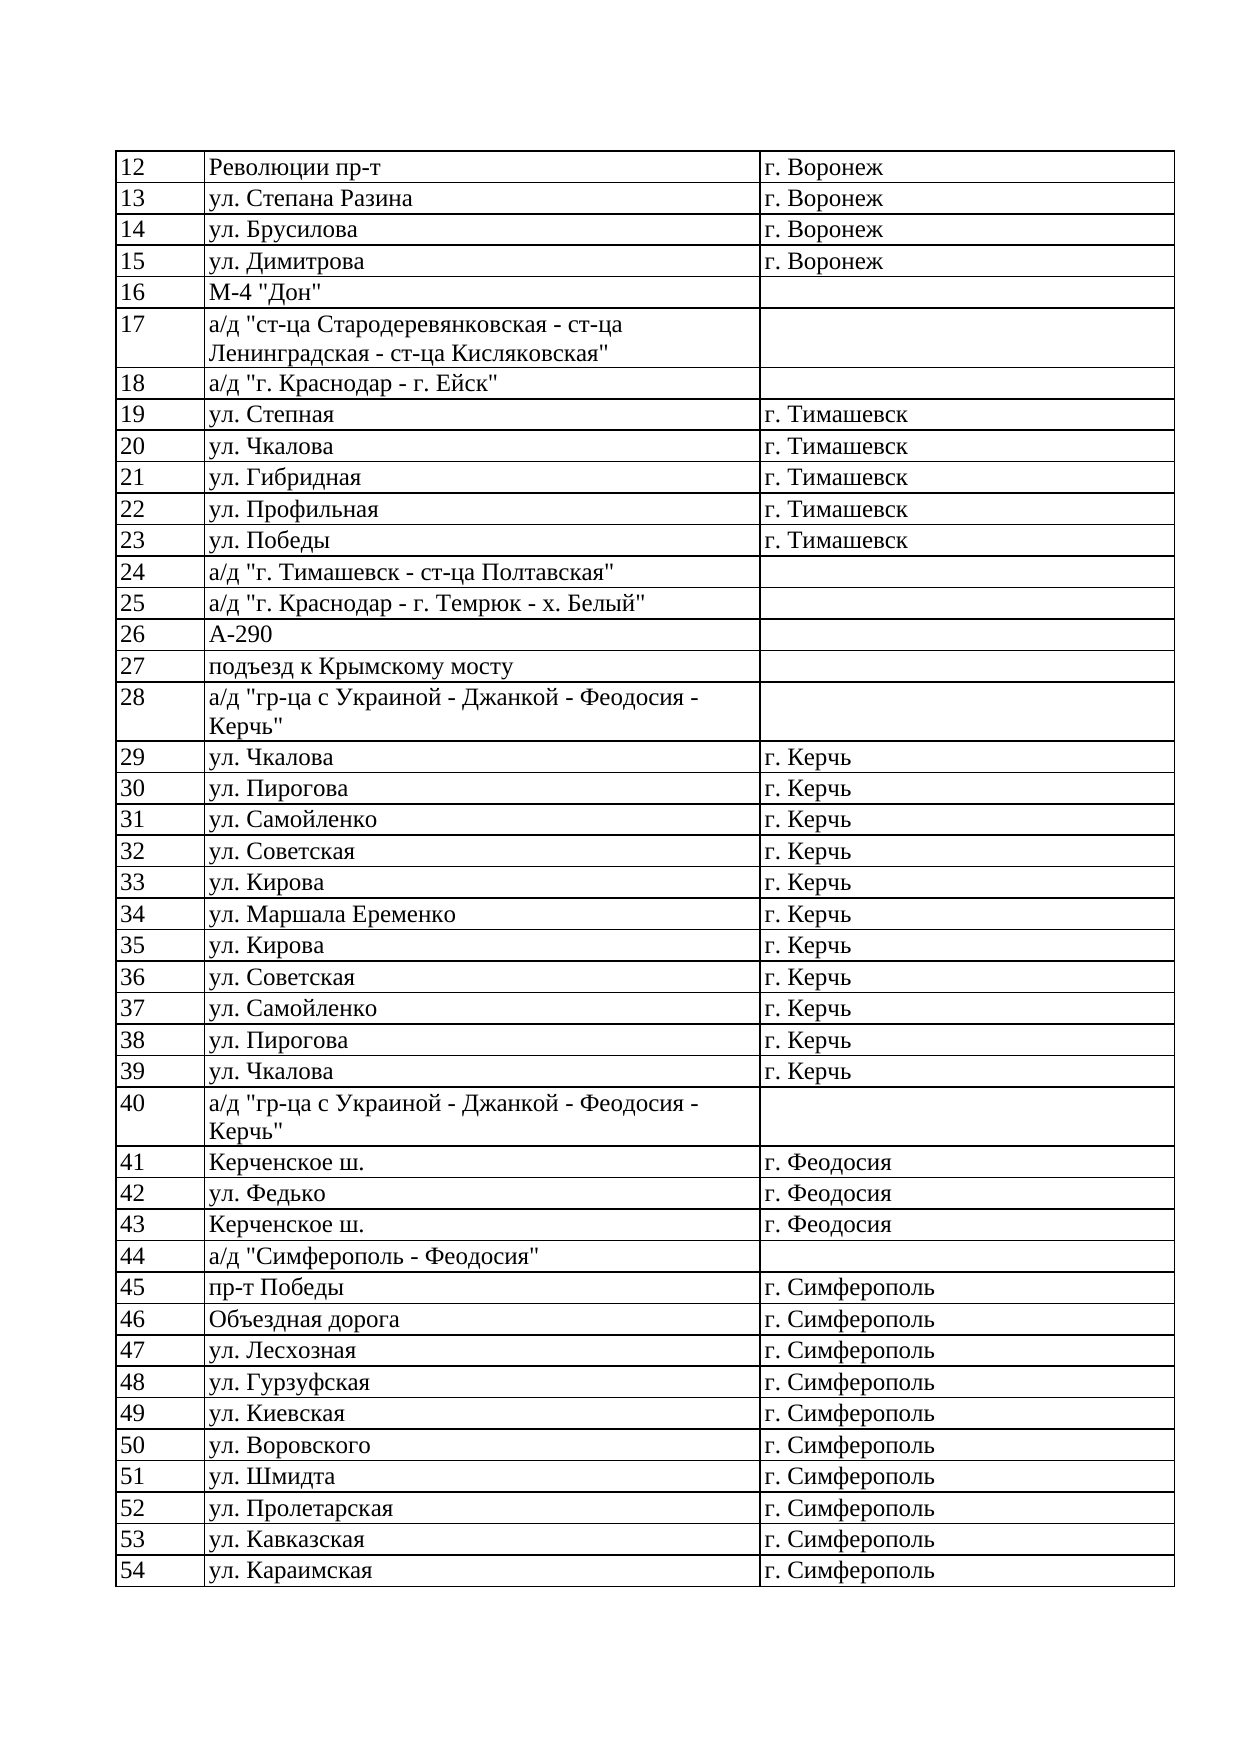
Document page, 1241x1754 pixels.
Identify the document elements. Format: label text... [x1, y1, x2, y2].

table_cell [761, 1088, 1174, 1145]
table_cell г. Тимашевск [761, 462, 1174, 492]
table_cell Объездная дорога [205, 1304, 759, 1334]
table_cell г. Симферополь [761, 1398, 1174, 1428]
table_cell 52 [117, 1493, 204, 1523]
table_cell а/д "г. Тимашевск - ст-ца Полтавская" [205, 557, 759, 587]
table_cell 21 [117, 462, 204, 492]
table_cell г. Симферополь [761, 1430, 1174, 1460]
table_cell 37 [117, 993, 204, 1023]
table_cell ул. Победы [205, 525, 759, 555]
table_cell ул. Шмидта [205, 1461, 759, 1491]
table_cell [761, 309, 1174, 366]
table_cell ул. Федько [205, 1178, 759, 1208]
table_cell ул. Советская [205, 836, 759, 866]
table_cell ул. Караимская [205, 1556, 759, 1586]
table_cell ул. Степная [205, 400, 759, 429]
table_cell 20 [117, 431, 204, 461]
table_cell 50 [117, 1430, 204, 1460]
table_cell [761, 588, 1174, 618]
table_cell 40 [117, 1088, 204, 1145]
table_cell [761, 651, 1174, 681]
table_cell 13 [117, 183, 204, 213]
table_cell г. Тимашевск [761, 525, 1174, 555]
table_cell г. Воронеж [761, 215, 1174, 244]
table_cell г. Симферополь [761, 1273, 1174, 1302]
table_cell г. Тимашевск [761, 400, 1174, 429]
table_cell ул. Кирова [205, 930, 759, 960]
table_cell 36 [117, 962, 204, 992]
table_cell г. Симферополь [761, 1556, 1174, 1586]
table_cell 24 [117, 557, 204, 587]
table_cell 26 [117, 620, 204, 649]
table_cell ул. Брусилова [205, 215, 759, 244]
table_cell 33 [117, 867, 204, 897]
table_cell ул. Киевская [205, 1398, 759, 1428]
table_cell 28 [117, 683, 204, 740]
table_cell 35 [117, 930, 204, 960]
table_cell ул. Самойленко [205, 805, 759, 834]
table_cell [761, 277, 1174, 307]
table_cell 12 [117, 152, 204, 181]
table_cell г. Симферополь [761, 1493, 1174, 1523]
table_cell г. Воронеж [761, 183, 1174, 213]
table_cell 25 [117, 588, 204, 618]
table_cell 38 [117, 1025, 204, 1054]
table_cell г. Керчь [761, 1025, 1174, 1054]
table_cell г. Тимашевск [761, 431, 1174, 461]
table_cell г. Тимашевск [761, 494, 1174, 524]
table_cell г. Керчь [761, 1056, 1174, 1086]
table_cell г. Феодосия [761, 1147, 1174, 1177]
table_cell г. Симферополь [761, 1524, 1174, 1554]
table_cell г. Воронеж [761, 152, 1174, 181]
table_cell г. Симферополь [761, 1461, 1174, 1491]
table_cell ул. Кирова [205, 867, 759, 897]
table_cell Керченское ш. [205, 1147, 759, 1177]
table_cell пр-т Победы [205, 1273, 759, 1302]
table_cell г. Феодосия [761, 1178, 1174, 1208]
table_cell 17 [117, 309, 204, 366]
table_cell а/д "г. Краснодар - г. Темрюк - х. Белый" [205, 588, 759, 618]
table_cell ул. Лесхозная [205, 1336, 759, 1365]
table_cell А-290 [205, 620, 759, 649]
table_cell [761, 368, 1174, 398]
table_cell а/д "гр-ца с Украиной - Джанкой - Феодосия - Керчь" [205, 683, 759, 740]
table_cell 43 [117, 1210, 204, 1239]
table_cell ул. Маршала Еременко [205, 899, 759, 929]
table_cell г. Керчь [761, 930, 1174, 960]
table_cell Керченское ш. [205, 1210, 759, 1239]
table_cell [761, 620, 1174, 649]
table_cell 16 [117, 277, 204, 307]
table_cell 27 [117, 651, 204, 681]
table_cell ул. Чкалова [205, 1056, 759, 1086]
table_cell г. Керчь [761, 899, 1174, 929]
table_cell а/д "ст-ца Стародеревянковская - ст-ца Ленинградская - ст-ца Кисляковская" [205, 309, 759, 366]
table_cell 15 [117, 246, 204, 276]
table_cell [761, 683, 1174, 740]
table_cell 49 [117, 1398, 204, 1428]
table_cell ул. Степана Разина [205, 183, 759, 213]
table_cell 19 [117, 400, 204, 429]
table_cell 47 [117, 1336, 204, 1365]
table_cell г. Керчь [761, 742, 1174, 771]
table_cell ул. Воровского [205, 1430, 759, 1460]
table_cell ул. Пирогова [205, 1025, 759, 1054]
table_cell 48 [117, 1367, 204, 1397]
table_cell ул. Профильная [205, 494, 759, 524]
table_cell г. Симферополь [761, 1336, 1174, 1365]
table_cell г. Керчь [761, 773, 1174, 803]
table_cell 23 [117, 525, 204, 555]
table_cell г. Керчь [761, 836, 1174, 866]
table_cell 39 [117, 1056, 204, 1086]
table_cell 32 [117, 836, 204, 866]
table_cell 45 [117, 1273, 204, 1302]
table_cell 18 [117, 368, 204, 398]
table_cell 34 [117, 899, 204, 929]
table_cell ул. Кавказская [205, 1524, 759, 1554]
table_cell 53 [117, 1524, 204, 1554]
table_cell г. Керчь [761, 993, 1174, 1023]
table_cell г. Керчь [761, 867, 1174, 897]
table_cell 51 [117, 1461, 204, 1491]
table_cell 14 [117, 215, 204, 244]
table_cell ул. Самойленко [205, 993, 759, 1023]
table_cell [761, 1241, 1174, 1271]
table_cell г. Симферополь [761, 1304, 1174, 1334]
table_cell М-4 "Дон" [205, 277, 759, 307]
table_cell 54 [117, 1556, 204, 1586]
table_cell а/д "г. Краснодар - г. Ейск" [205, 368, 759, 398]
table_cell 22 [117, 494, 204, 524]
table_cell ул. Гурзуфская [205, 1367, 759, 1397]
table_cell ул. Гибридная [205, 462, 759, 492]
table_cell Революции пр-т [205, 152, 759, 181]
table_cell подъезд к Крымскому мосту [205, 651, 759, 681]
table_cell ул. Чкалова [205, 431, 759, 461]
table_cell 31 [117, 805, 204, 834]
table_cell 44 [117, 1241, 204, 1271]
table_cell г. Симферополь [761, 1367, 1174, 1397]
table_cell ул. Чкалова [205, 742, 759, 771]
table_cell а/д "гр-ца с Украиной - Джанкой - Феодосия - Керчь" [205, 1088, 759, 1145]
table_cell 30 [117, 773, 204, 803]
table_cell 29 [117, 742, 204, 771]
table_cell г. Керчь [761, 805, 1174, 834]
table_cell ул. Советская [205, 962, 759, 992]
table_cell ул. Димитрова [205, 246, 759, 276]
table_cell [761, 557, 1174, 587]
table_cell а/д "Симферополь - Феодосия" [205, 1241, 759, 1271]
table_cell г. Керчь [761, 962, 1174, 992]
table_cell 41 [117, 1147, 204, 1177]
table_cell 42 [117, 1178, 204, 1208]
table_cell ул. Пирогова [205, 773, 759, 803]
table_cell г. Воронеж [761, 246, 1174, 276]
table_cell г. Феодосия [761, 1210, 1174, 1239]
table_cell ул. Пролетарская [205, 1493, 759, 1523]
table_cell 46 [117, 1304, 204, 1334]
